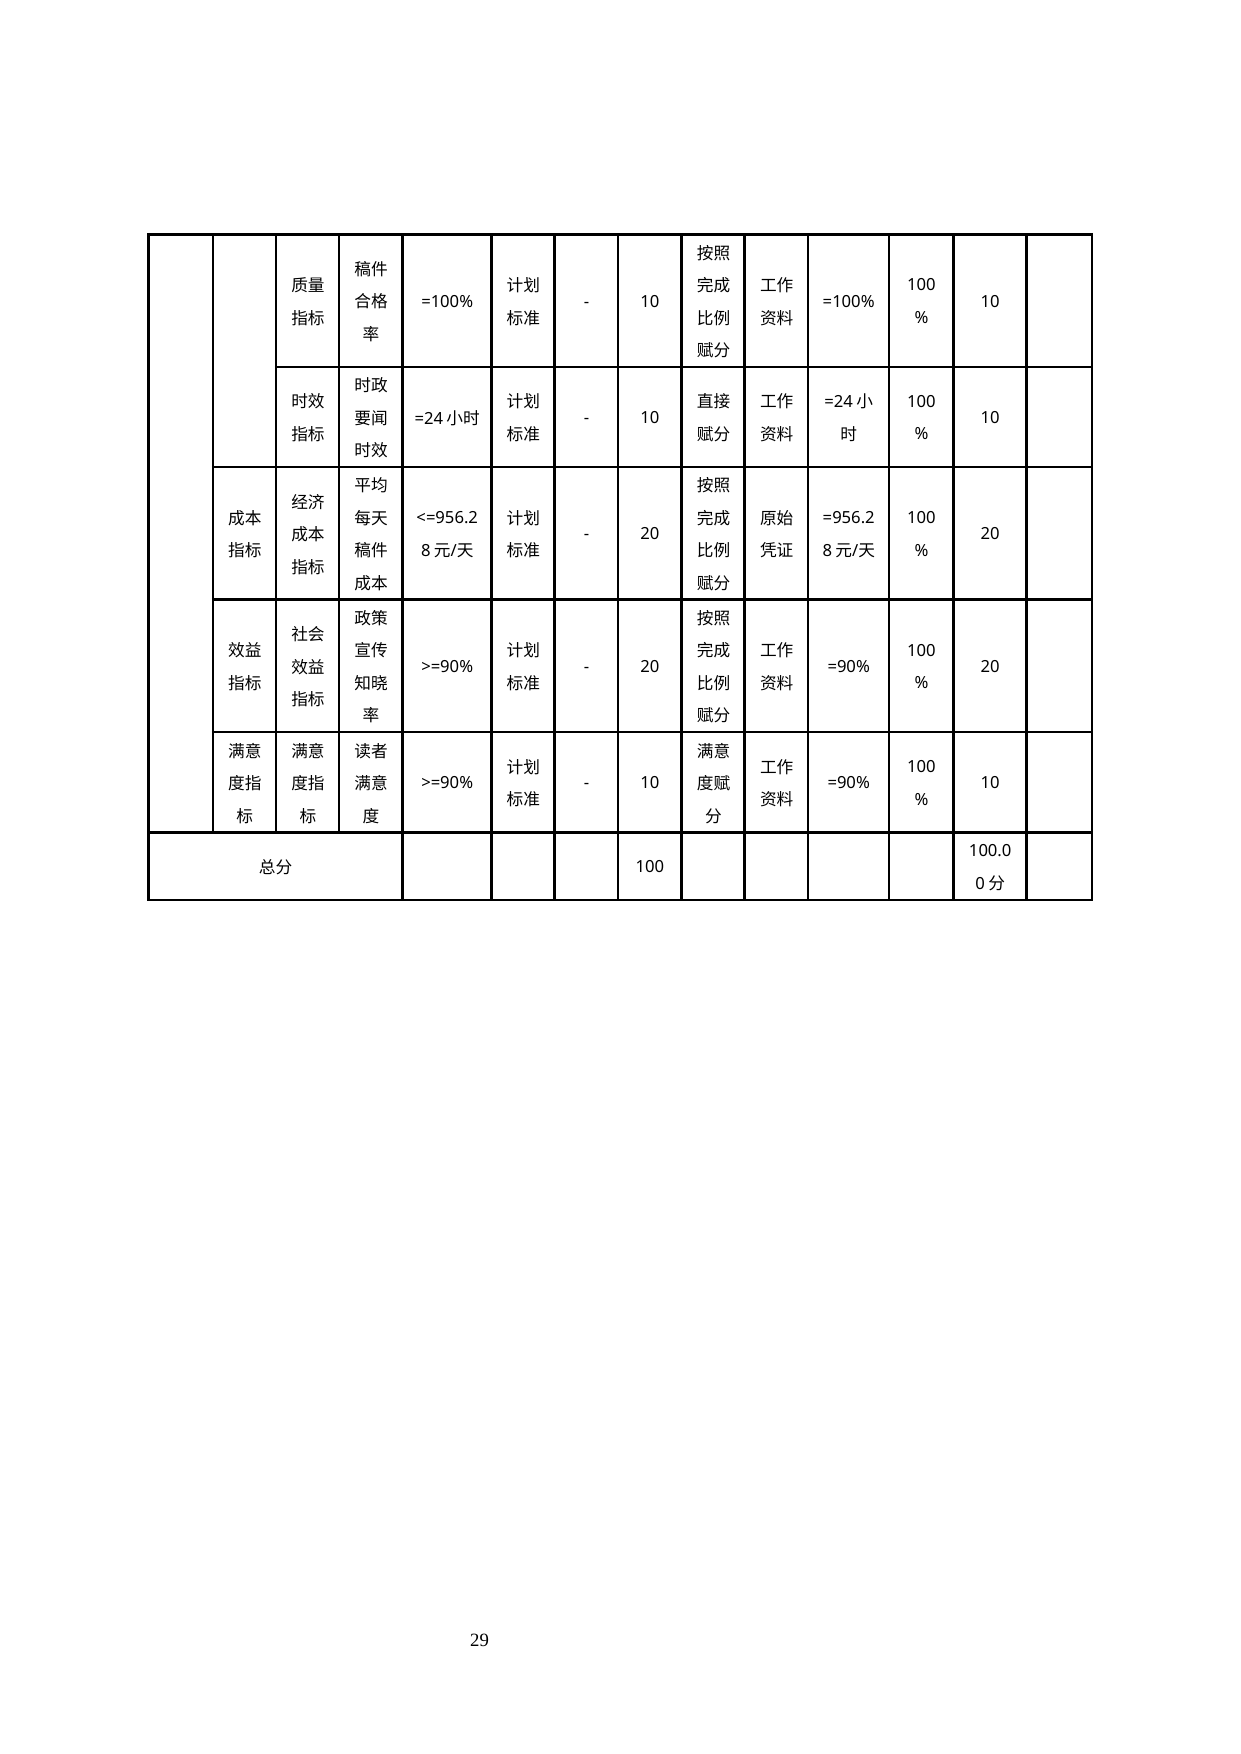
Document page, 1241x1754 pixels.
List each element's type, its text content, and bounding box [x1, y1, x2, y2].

table_cell 满意度赋分 [683, 733, 743, 831]
table_cell 计划标准 [493, 601, 553, 731]
table_cell 平均每天稿件成本 [340, 468, 401, 598]
table_cell =100% [809, 236, 888, 366]
table_cell 100.00分 [955, 834, 1025, 898]
table_cell 效益指标 [214, 601, 275, 731]
table_cell [1028, 468, 1091, 598]
table_cell [493, 834, 553, 898]
table_cell 20 [619, 468, 680, 598]
table_cell - [556, 733, 617, 831]
table_cell 计划标准 [493, 468, 553, 598]
table_cell =90% [809, 601, 888, 731]
table_cell 工作资料 [746, 236, 807, 366]
table_cell >=90% [404, 601, 490, 731]
table_cell 10 [955, 236, 1025, 366]
table_cell 10 [619, 368, 680, 466]
table_cell 满意度指标 [214, 733, 275, 831]
table_cell 按照完成比例赋分 [683, 601, 743, 731]
table_cell 政策宣传知晓率 [340, 601, 401, 731]
table_cell 按照完成比例赋分 [683, 468, 743, 598]
table_cell 工作资料 [746, 601, 807, 731]
table_cell [404, 834, 490, 898]
table_cell [1028, 236, 1091, 366]
table_cell =956.28元/天 [809, 468, 888, 598]
table_cell - [556, 368, 617, 466]
table_cell [1028, 601, 1091, 731]
table_cell 20 [619, 601, 680, 731]
table_cell 按照完成比例赋分 [683, 236, 743, 366]
table_cell 100% [890, 468, 952, 598]
table_cell =24小时 [404, 368, 490, 466]
table_cell 直接赋分 [683, 368, 743, 466]
table_cell >=90% [404, 733, 490, 831]
table_cell =100% [404, 236, 490, 366]
table_cell 100% [890, 368, 952, 466]
table_cell 100% [890, 733, 952, 831]
table_cell 计划标准 [493, 368, 553, 466]
table_cell 工作资料 [746, 368, 807, 466]
table_cell 满意度指标 [277, 733, 338, 831]
table_cell 10 [619, 236, 680, 366]
table_cell 总分 [150, 834, 401, 898]
table_cell 稿件合格率 [340, 236, 401, 366]
table_cell 计划标准 [493, 236, 553, 366]
table_cell 质量指标 [277, 236, 338, 366]
table_cell 计划标准 [493, 733, 553, 831]
table_cell 10 [955, 368, 1025, 466]
table_cell - [556, 236, 617, 366]
table_cell 10 [955, 733, 1025, 831]
table_cell [809, 834, 888, 898]
table_cell 100% [890, 236, 952, 366]
table_cell [890, 834, 952, 898]
table_cell - [556, 468, 617, 598]
table_cell 读者满意度 [340, 733, 401, 831]
table_cell [683, 834, 743, 898]
table_cell <=956.28元/天 [404, 468, 490, 598]
table_cell [746, 834, 807, 898]
table_cell 时效指标 [277, 368, 338, 466]
table_cell 20 [955, 468, 1025, 598]
table_cell 原始凭证 [746, 468, 807, 598]
table_cell [1028, 834, 1091, 898]
table_cell 经济成本指标 [277, 468, 338, 598]
table_cell [556, 834, 617, 898]
table_cell 100% [890, 601, 952, 731]
table_cell 时政要闻时效 [340, 368, 401, 466]
table_cell 成本指标 [214, 468, 275, 598]
table_cell =24小时 [809, 368, 888, 466]
table_cell [1028, 368, 1091, 466]
table_cell 20 [955, 601, 1025, 731]
table_cell 社会效益指标 [277, 601, 338, 731]
table_cell 10 [619, 733, 680, 831]
table_cell - [556, 601, 617, 731]
table_cell 100 [619, 834, 680, 898]
table_cell [1028, 733, 1091, 831]
table_cell =90% [809, 733, 888, 831]
table_cell 工作资料 [746, 733, 807, 831]
